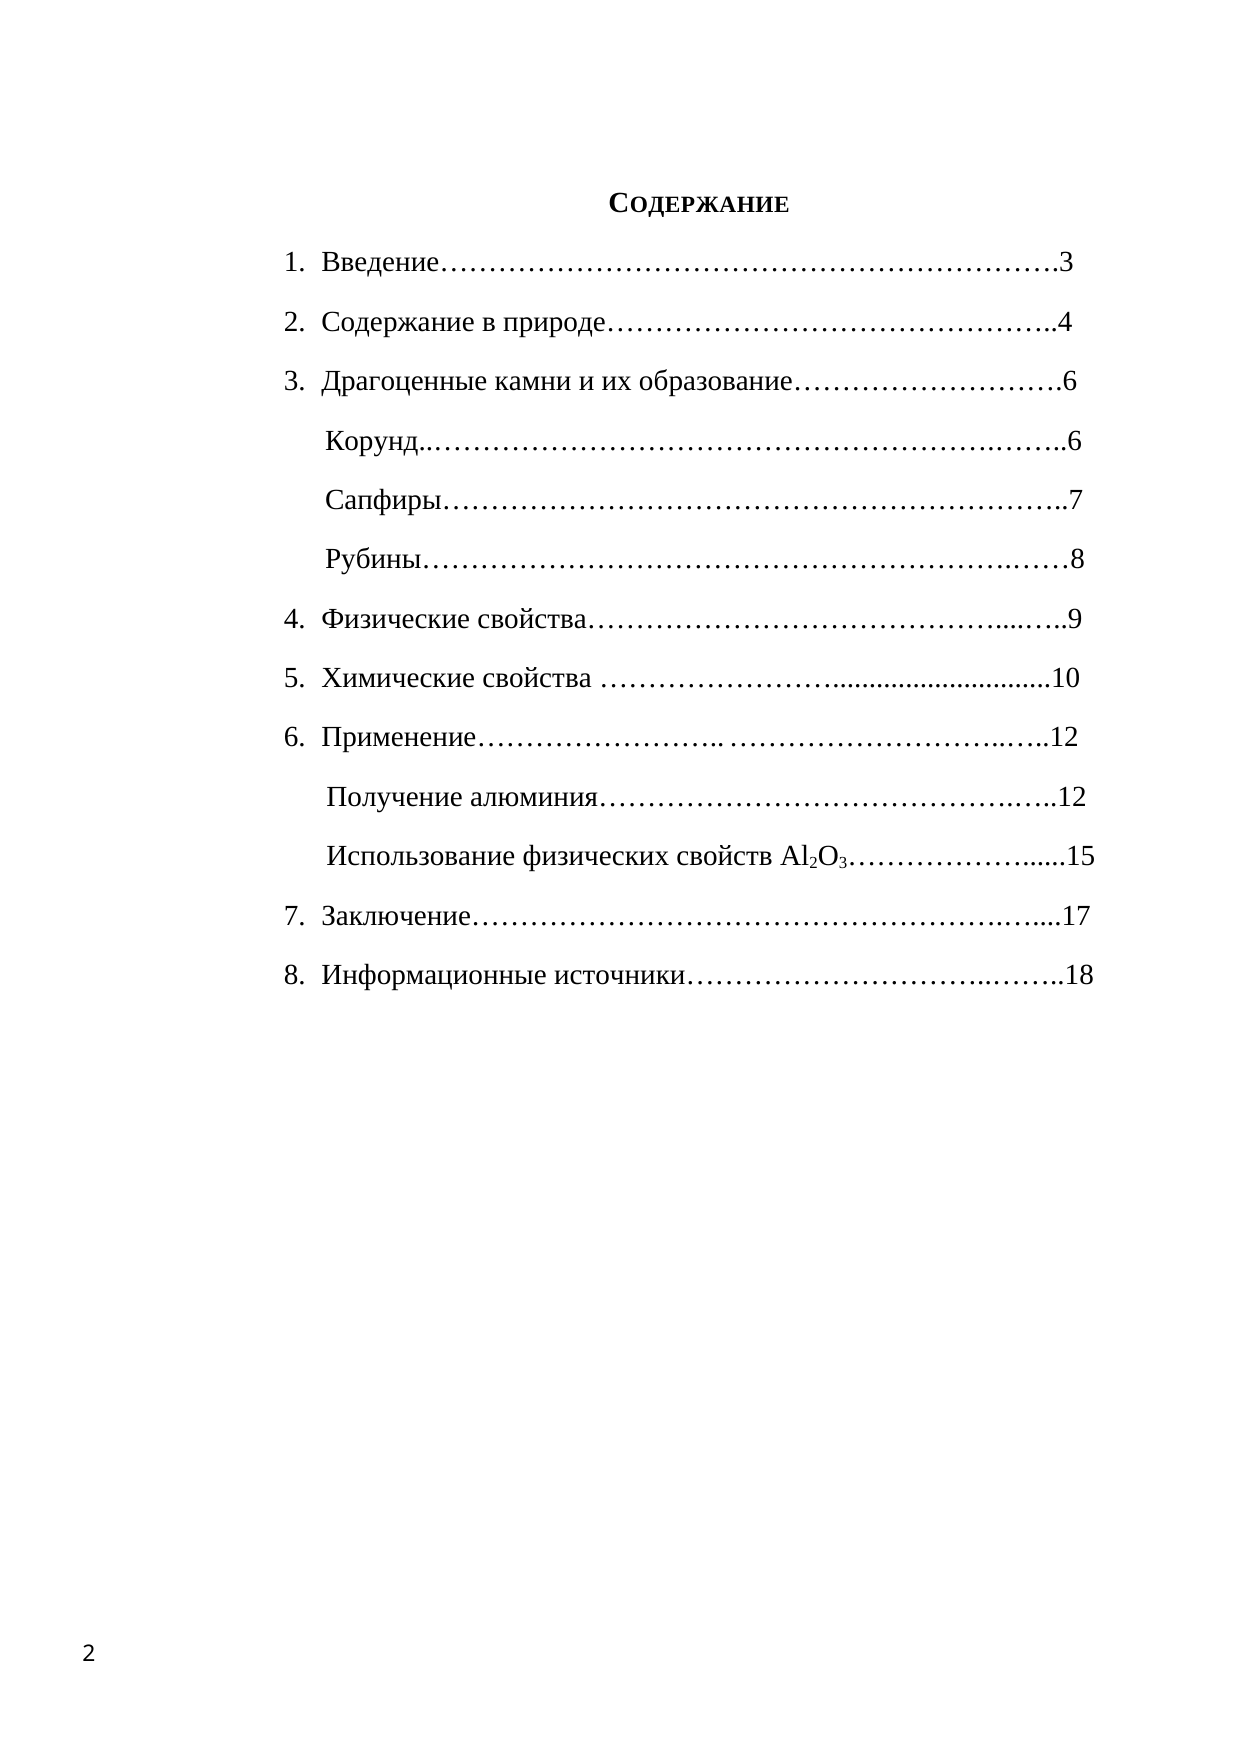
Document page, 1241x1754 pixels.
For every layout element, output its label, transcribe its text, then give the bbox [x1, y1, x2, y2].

list Применение…………………….. ………………………..…..12 [283, 719, 1152, 753]
text Содержание [177, 185, 1152, 219]
list Сапфиры………………………………………………………..7 [315, 482, 1152, 516]
list Корунд..………………………………………………….……..6 [315, 423, 1152, 456]
list Введение……………………………………………………….3 [283, 244, 1152, 278]
list Использование физических свойств Al2O3………………......15 [303, 838, 1152, 872]
list Содержание в природе………………………………………..4 [283, 304, 1152, 337]
list Химические свойства ……………………..............................10 [283, 660, 1152, 694]
list Рубины…………………………………………………….……8 [315, 541, 1152, 575]
list Информационные источники…………………………..……..18 [283, 957, 1152, 991]
list Получение алюминия…………………………………….…..12 [303, 779, 1152, 812]
list Драгоценные камни и их образование……………………….6 [283, 363, 1152, 397]
list Физические свойства……………………………………....…..9 [283, 601, 1152, 634]
list Заключение……………………………………………….…....17 [283, 898, 1152, 931]
